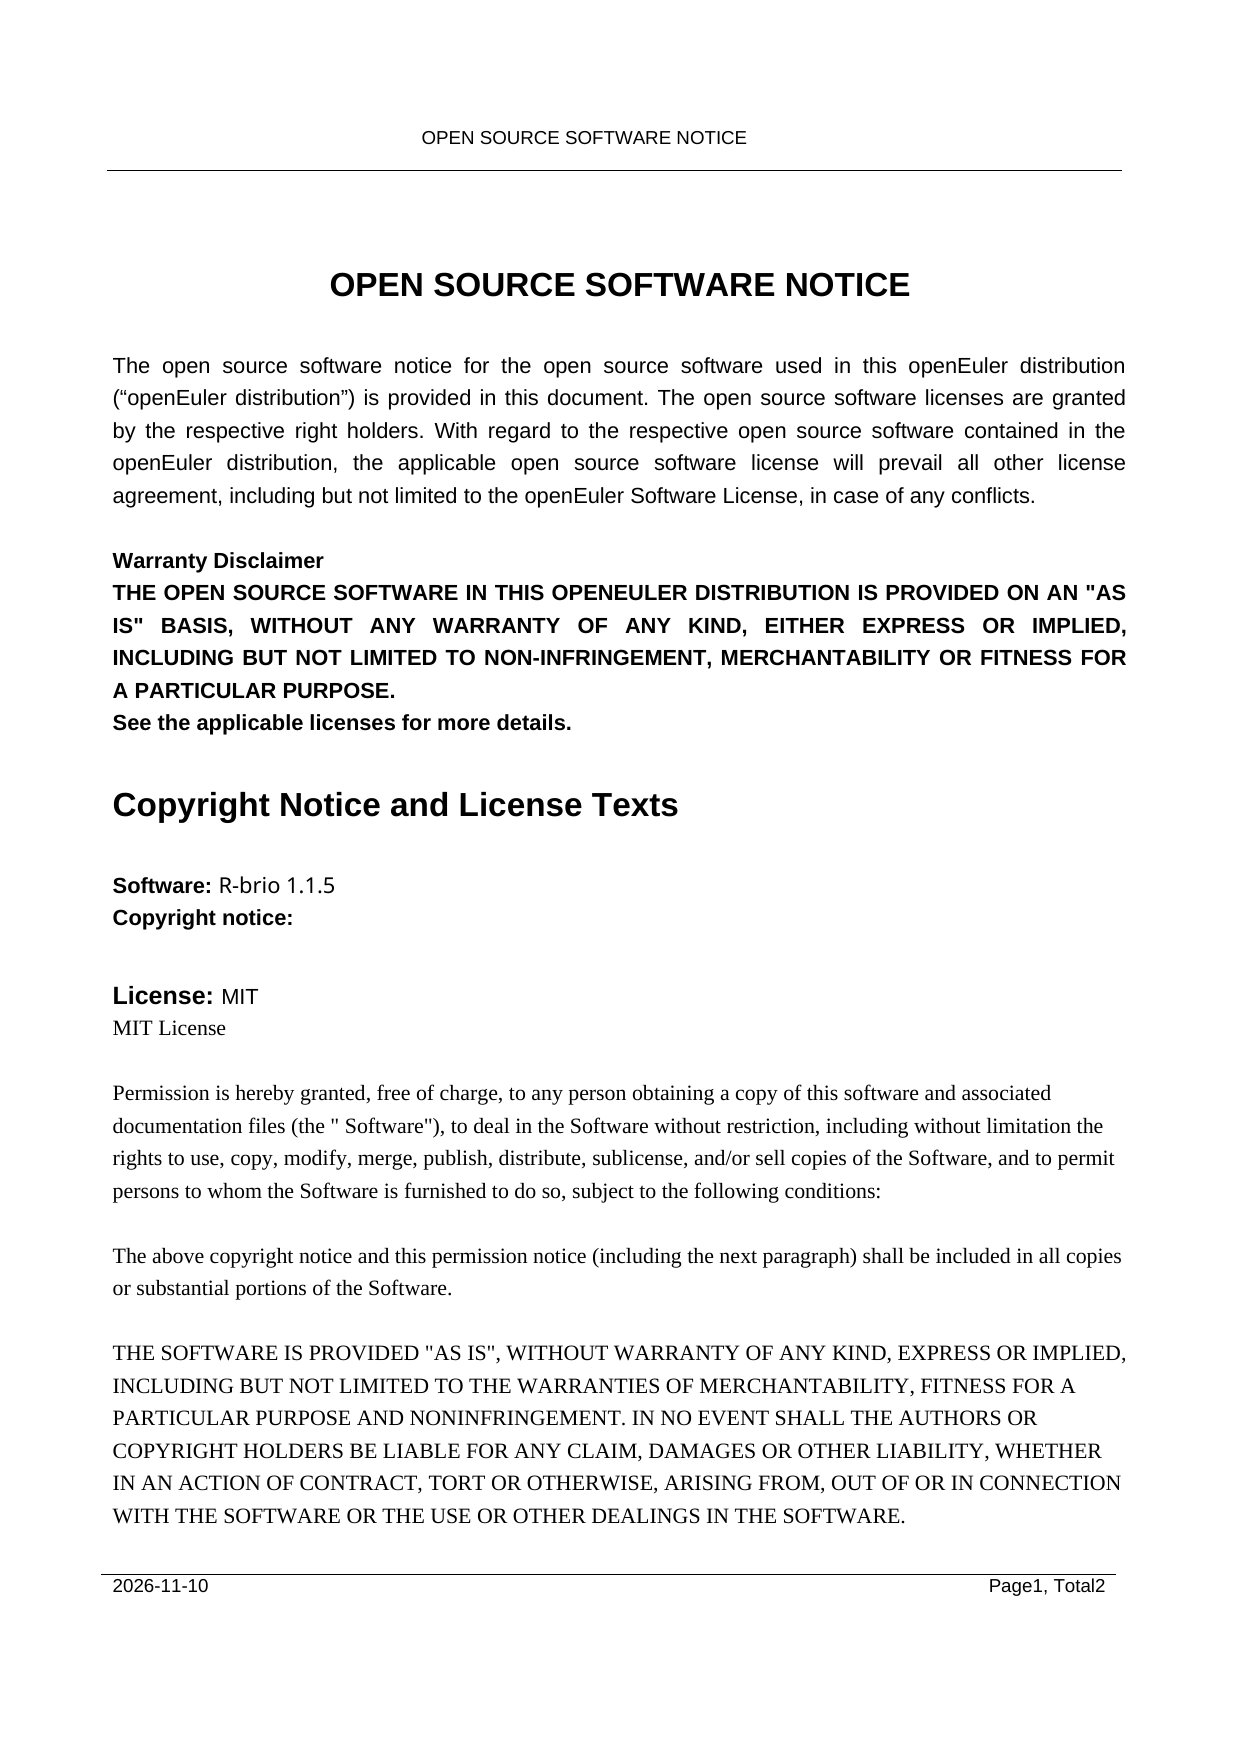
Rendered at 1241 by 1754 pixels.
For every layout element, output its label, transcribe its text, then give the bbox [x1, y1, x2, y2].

text Copyright Notice and License Texts [112, 771, 1128, 836]
text THE OPEN SOURCE SOFTWARE IN THIS OPENEULER DISTRIBUTION IS PROVIDED ON AN "AS IS" BASIS, WITHOUT ANY WARRANTY OF ANY KIND, EITHER EXPRESS OR IMPLIED, INCLUDING BUT NOT LIMITED TO NON-INFRINGEMENT, MERCHANTABILITY OR FITNESS FOR A PARTICULAR PURPOSE. See the applicable licenses for more details. [112, 576, 1128, 739]
text The open source software notice for the open source software used in this openEuler distribution (“openEuler distribution”) is provided in this document. The open source software licenses are granted by the respective right holders. With regard to the respective open source software contained in the openEuler distribution, the applicable open source software license will prevail all other license agreement, including but not limited to the openEuler Software License, in case of any conflicts. [112, 349, 1128, 511]
text MIT License Permission is hereby granted, free of charge, to any person obtaining a copy of this software and associated documentation files (the " Software"), to deal in the Software without restriction, including without limitation the rights to use, copy, modify, merge, publish, distribute, sublicense, and/or sell copies of the Software, and to permit persons to whom the Software is furnished to do so, subject to the following conditions: The above copyright notice and this permission notice (including the next paragraph) shall be included in all copies or substantial portions of the Software. THE SOFTWARE IS PROVIDED "AS IS", WITHOUT WARRANTY OF ANY KIND, EXPRESS OR IMPLIED, INCLUDING BUT NOT LIMITED TO THE WARRANTIES OF MERCHANTABILITY, FITNESS FOR A PARTICULAR PURPOSE AND NONINFRINGEMENT. IN NO EVENT SHALL THE AUTHORS OR COPYRIGHT HOLDERS BE LIABLE FOR ANY CLAIM, DAMAGES OR OTHER LIABILITY, WHETHER IN AN ACTION OF CONTRACT, TORT OR OTHERWISE, ARISING FROM, OUT OF OR IN CONNECTION WITH THE SOFTWARE OR THE USE OR OTHER DEALINGS IN THE SOFTWARE. [112, 1012, 1128, 1564]
text Warranty Disclaimer [112, 544, 1128, 576]
title Software: R-brio 1.1.5 [112, 869, 1128, 901]
text Copyright notice: [112, 901, 1128, 934]
text License: MIT [112, 979, 1128, 1012]
text OPEN SOURCE SOFTWARE NOTICE [112, 251, 1128, 316]
